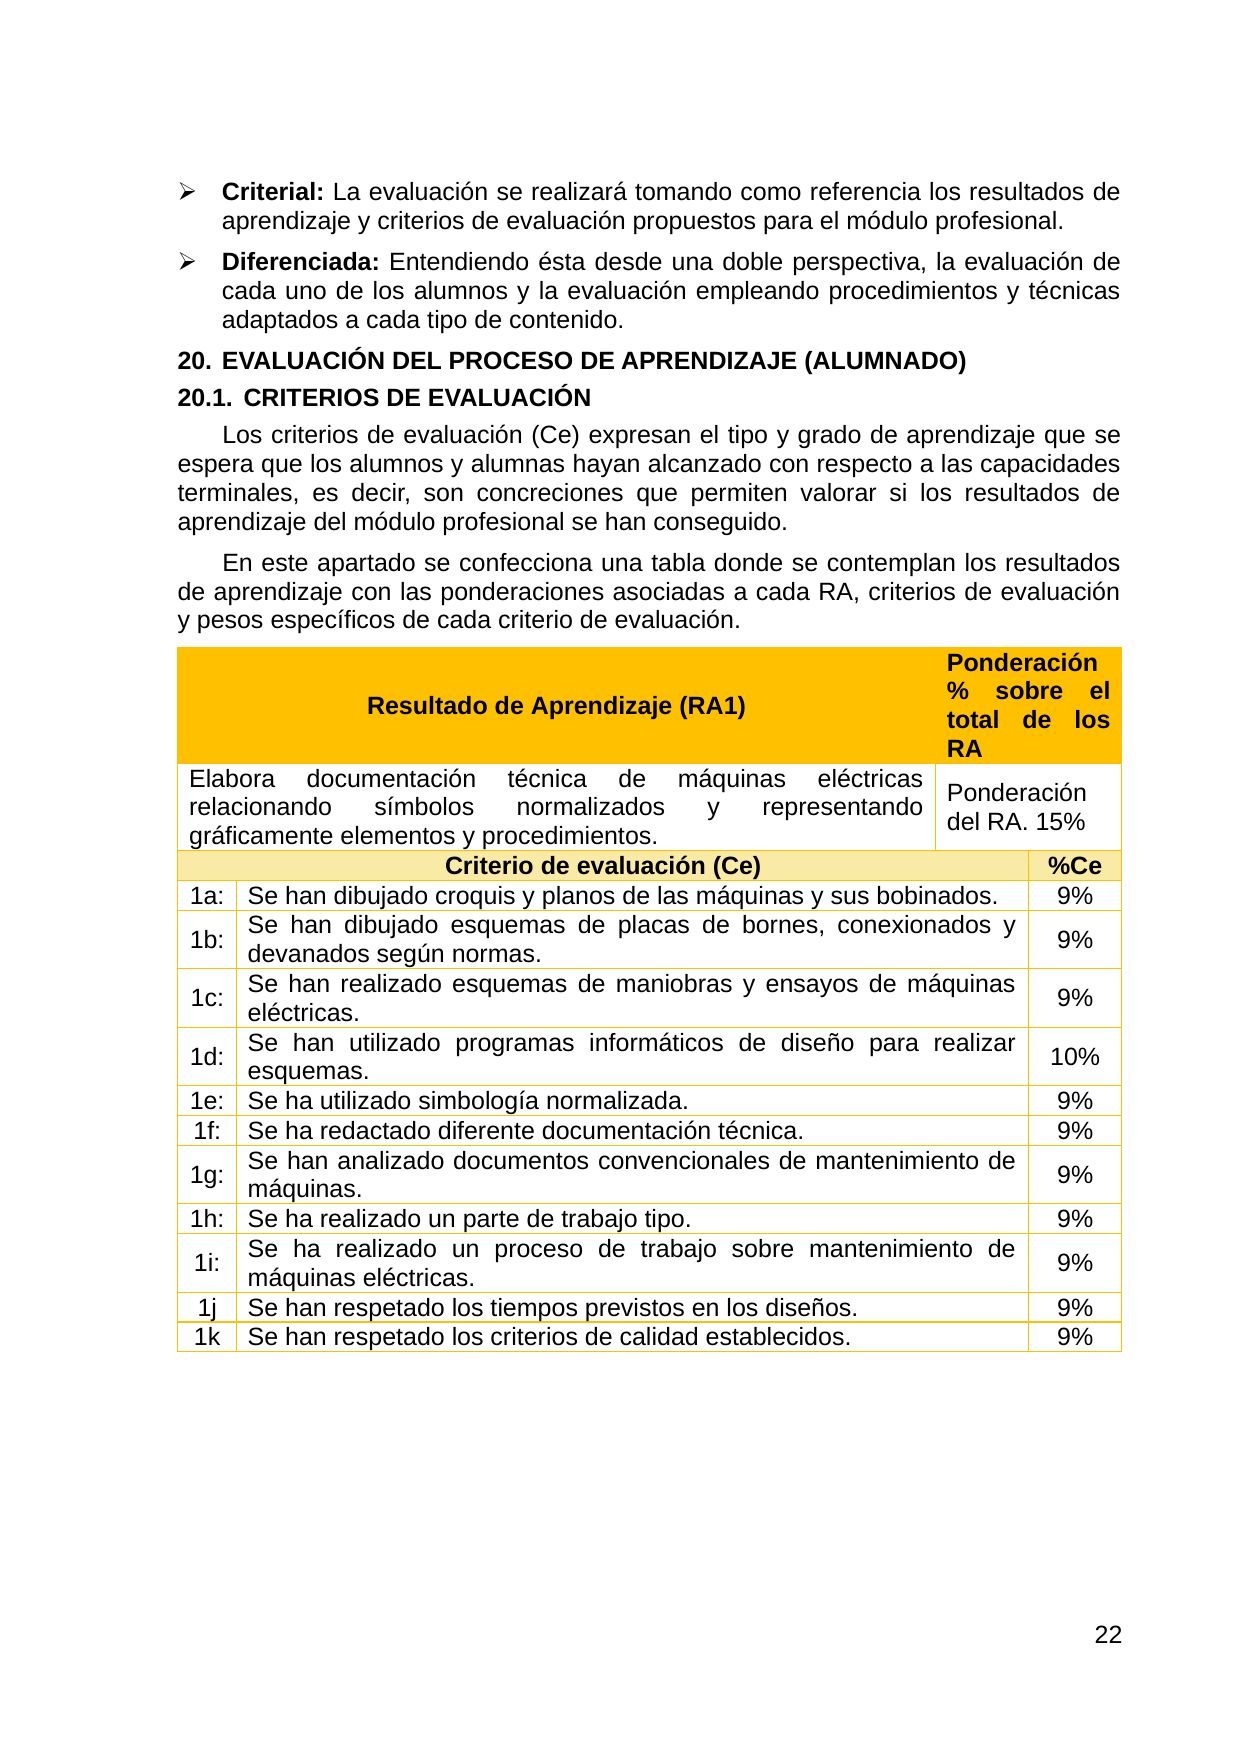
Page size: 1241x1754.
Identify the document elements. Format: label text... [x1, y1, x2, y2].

table_cell 9% [1029, 1146, 1121, 1203]
table_cell Se han utilizado programas informáticos de diseño para realizar esquemas. [237, 1028, 1028, 1085]
table_header Resultado de Aprendizaje (RA1) [178, 648, 935, 763]
table_cell 9% [1029, 1116, 1121, 1145]
table_cell 1f: [178, 1116, 236, 1145]
table_cell Ponderación del RA. 15% [936, 764, 1121, 850]
table_cell Se han dibujado esquemas de placas de bornes, conexionados y devanados según normas. [237, 911, 1028, 968]
table_cell Se ha redactado diferente documentación técnica. [237, 1116, 1028, 1145]
table_cell %Ce [1029, 851, 1121, 880]
table_cell 9% [1029, 1234, 1121, 1292]
table_cell 9% [1029, 1086, 1121, 1115]
table_header Ponderación % sobre el total de los RA [936, 648, 1121, 763]
table_cell 9% [1029, 1323, 1121, 1351]
table_cell Elabora documentación técnica de máquinas eléctricas relacionando símbolos normalizados y representando gráficamente elementos y procedimientos. [178, 764, 935, 850]
table_cell 1c: [178, 969, 236, 1027]
table_cell Se ha realizado un proceso de trabajo sobre mantenimiento de máquinas eléctricas. [237, 1234, 1028, 1292]
table_cell 1g: [178, 1146, 236, 1203]
table_cell Criterio de evaluación (Ce) [178, 851, 1028, 880]
table_cell Se ha utilizado simbología normalizada. [237, 1086, 1028, 1115]
list Criterial: La evaluación se realizará tomando como referencia los resultados de aprendizaje y criterios de evaluación propuestos para el módulo profesional. [177, 177, 1122, 235]
table_cell 1d: [178, 1028, 236, 1085]
text En este apartado se confecciona una tabla donde se contemplan los resultados de aprendizaje con las ponderaciones asociadas a cada RA, criterios de evaluación y pesos específicos de cada criterio de evaluación. [177, 548, 1122, 634]
table_cell Se han respetado los criterios de calidad establecidos. [237, 1323, 1028, 1351]
table_cell 1a: [178, 881, 236, 909]
table_cell 9% [1029, 1293, 1121, 1321]
table_cell Se han dibujado croquis y planos de las máquinas y sus bobinados. [237, 881, 1028, 909]
table_cell 1e: [178, 1086, 236, 1115]
table_cell 1i: [178, 1234, 236, 1292]
table_cell Se ha realizado un parte de trabajo tipo. [237, 1204, 1028, 1233]
text Los criterios de evaluación (Ce) expresan el tipo y grado de aprendizaje que se espera que los alumnos y alumnas hayan alcanzado con respecto a las capacidades terminales, es decir, son concreciones que permiten valorar si los resultados de aprendizaje del módulo profesional se han conseguido. [177, 420, 1122, 535]
subtitle CRITERIOS DE EVALUACIÓN [177, 383, 1122, 412]
table_cell 9% [1029, 911, 1121, 968]
table_cell 9% [1029, 881, 1121, 909]
table_cell 1h: [178, 1204, 236, 1233]
table_cell Se han analizado documentos convencionales de mantenimiento de máquinas. [237, 1146, 1028, 1203]
table_cell 10% [1029, 1028, 1121, 1085]
table_cell Se han realizado esquemas de maniobras y ensayos de máquinas eléctricas. [237, 969, 1028, 1027]
table_cell 1b: [178, 911, 236, 968]
list Diferenciada: Entendiendo ésta desde una doble perspectiva, la evaluación de cada uno de los alumnos y la evaluación empleando procedimientos y técnicas adaptados a cada tipo de contenido. [177, 247, 1122, 334]
table_cell Se han respetado los tiempos previstos en los diseños. [237, 1293, 1028, 1321]
table_cell 9% [1029, 969, 1121, 1027]
subtitle EVALUACIÓN DEL PROCESO DE APRENDIZAJE (ALUMNADO) [177, 346, 1122, 375]
table_cell 9% [1029, 1204, 1121, 1233]
table_cell 1k [178, 1323, 236, 1351]
table_cell 1j [178, 1293, 236, 1321]
